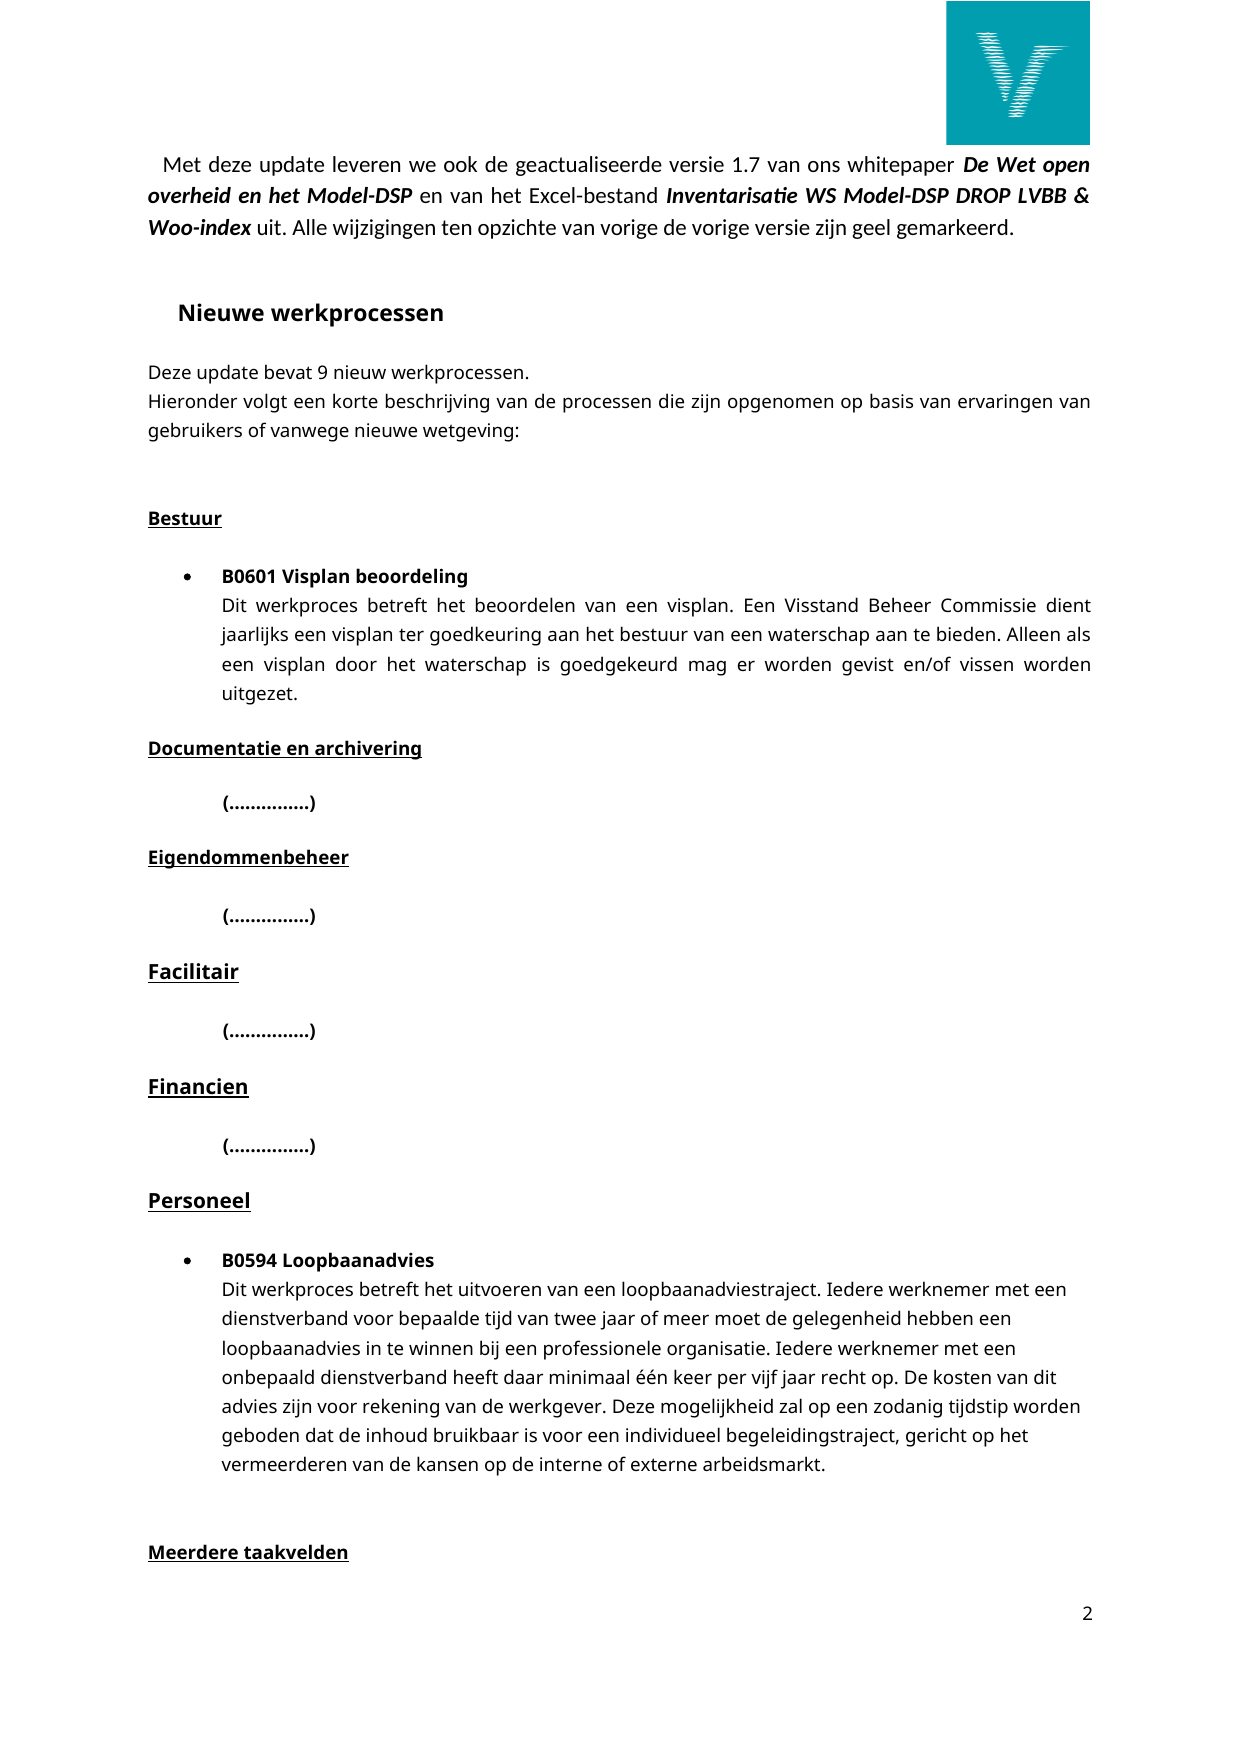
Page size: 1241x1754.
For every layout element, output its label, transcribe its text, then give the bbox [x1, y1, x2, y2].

text Nieuwe werkprocessen [177, 298, 1093, 327]
text Hieronder volgt een korte beschrijving van de processen die zijn opgenomen op basis van ervaringen van gebruikers of vanwege nieuwe wetgeving: [148, 385, 1093, 443]
text Met deze update leveren we ook de geactualiseerde versie 1.7 van ons whitepaper De Wet open overheid en het Model-DSP en van het Excel-bestand Inventarisatie WS Model-DSP DROP LVBB & Woo-index uit. Alle wijzigingen ten opzichte van vorige de vorige versie zijn geel gemarkeerd. [148, 148, 1093, 241]
list (……………) [223, 1014, 1093, 1043]
list (……………) [223, 786, 1093, 815]
text Financien [148, 1072, 1093, 1100]
text Bestuur [148, 502, 1093, 531]
text Eigendommenbeheer [148, 841, 1093, 870]
list B0594 Loopbaanadvies [184, 1244, 1093, 1273]
list (……………) [223, 899, 1093, 928]
text Personeel [148, 1186, 1093, 1215]
list Dit werkproces betreft het uitvoeren van een loopbaanadviestraject. Iedere werknemer met een dienstverband voor bepaalde tijd van twee jaar of meer moet de gelegenheid hebben een loopbaanadvies in te winnen bij een professionele organisatie. Iedere werknemer met een onbepaald dienstverband heeft daar minimaal één keer per vijf jaar recht op. De kosten van dit advies zijn voor rekening van de werkgever. Deze mogelijkheid zal op een zodanig tijdstip worden geboden dat de inhoud bruikbaar is voor een individueel begeleidingstraject, gericht op het vermeerderen van de kansen op de interne of externe arbeidsmarkt. [221, 1273, 1093, 1477]
list (……………) [223, 1129, 1093, 1158]
text Dit werkproces betreft het beoordelen van een visplan. Een Visstand Beheer Commissie dient jaarlijks een visplan ter goedkeuring aan het bestuur van een waterschap aan te bieden. Alleen als een visplan door het waterschap is goedgekeurd mag er worden gevist en/of vissen worden uitgezet. [221, 589, 1093, 706]
text Facilitair [148, 957, 1093, 986]
text Meerdere taakvelden [148, 1536, 1093, 1565]
text Deze update bevat 9 nieuw werkprocessen. [148, 356, 1093, 385]
picture [946, 1, 1090, 145]
list B0601 Visplan beoordeling [184, 560, 1093, 589]
text Documentatie en archivering [148, 735, 1093, 761]
